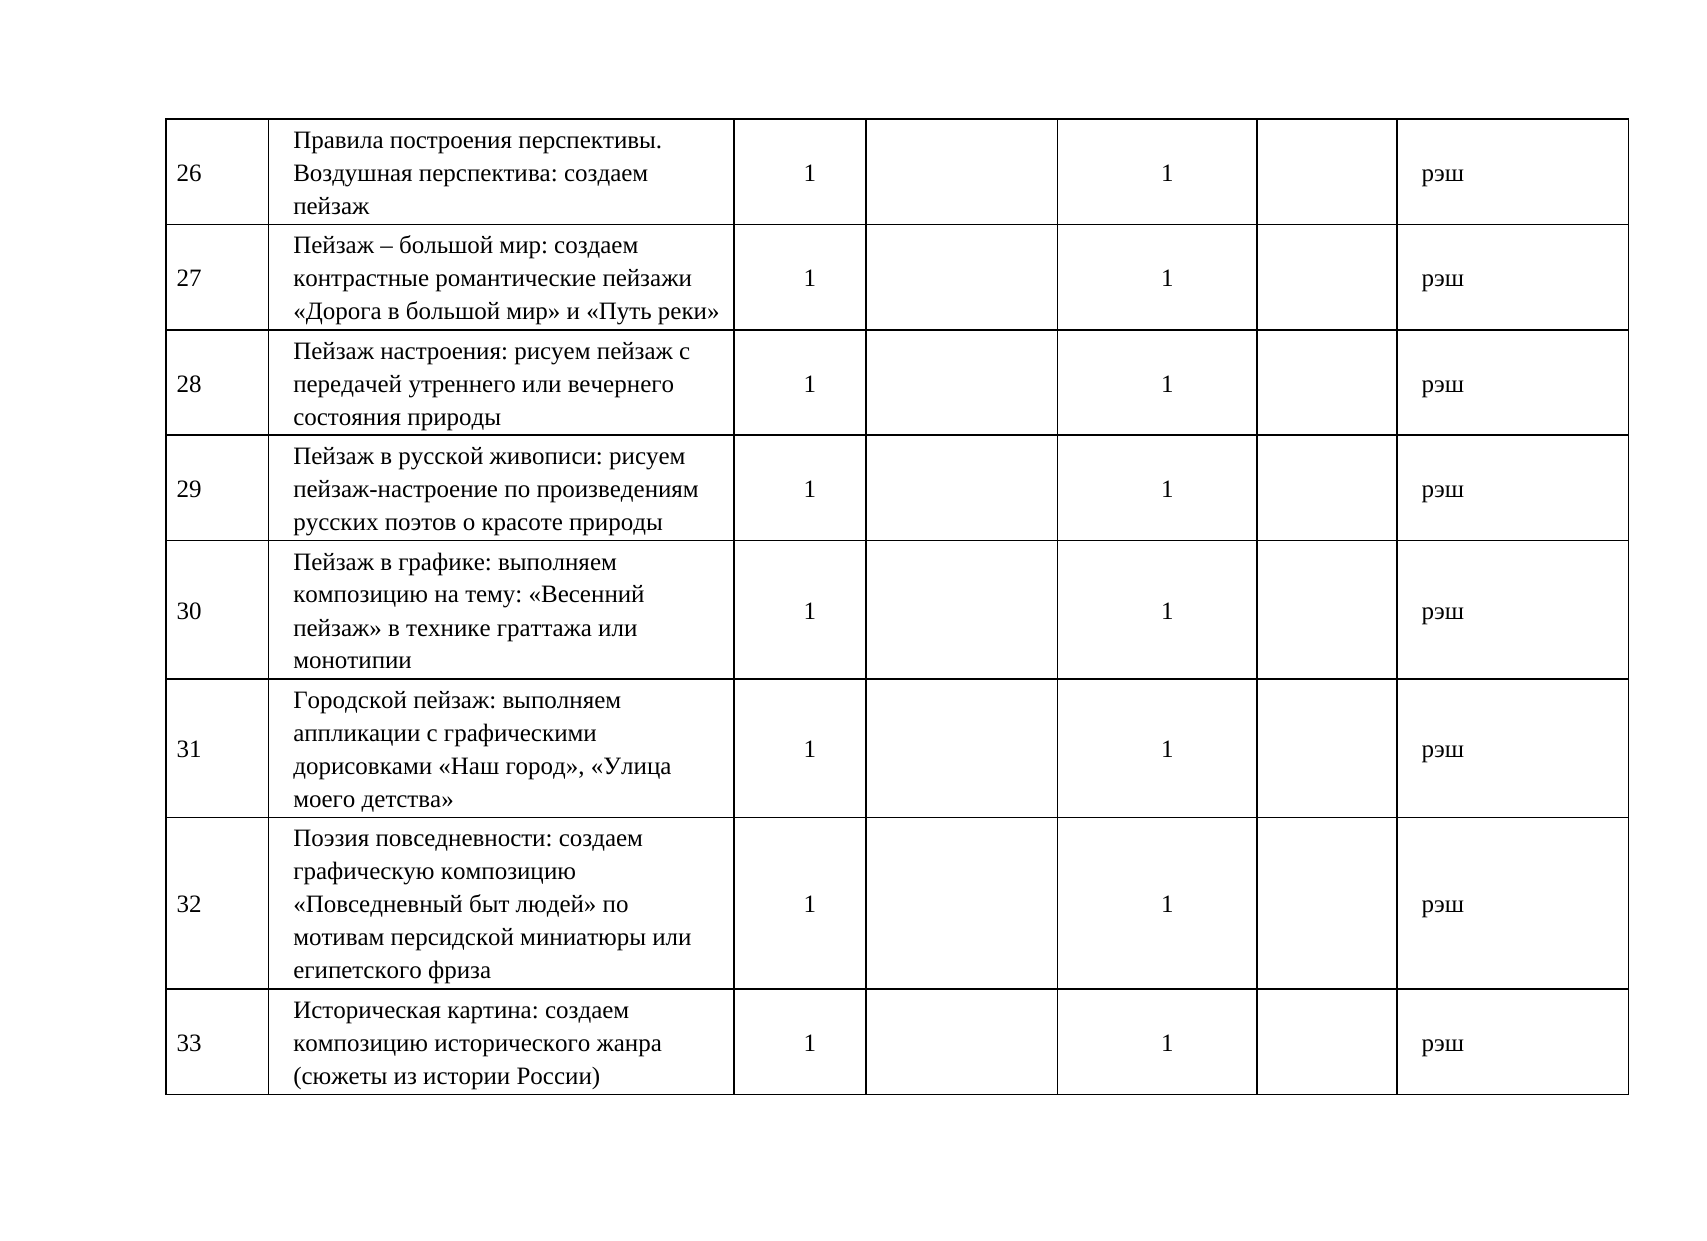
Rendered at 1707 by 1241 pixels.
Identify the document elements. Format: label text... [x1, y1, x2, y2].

table_cell Правила построения перспективы. Воздушная перспектива: создаем пейзаж [269, 120, 733, 223]
table_cell 1 [735, 225, 865, 329]
table_cell [867, 541, 1057, 678]
table_cell 1 [735, 680, 865, 817]
table_cell [1258, 120, 1396, 223]
table_cell Пейзаж в русской живописи: рисуем пейзаж-настроение по произведениям русских поэтов о красоте природы [269, 436, 733, 540]
table_cell 1 [735, 436, 865, 540]
table_cell 1 [1058, 331, 1256, 434]
table_cell [1258, 990, 1396, 1093]
table_cell 31 [167, 680, 268, 817]
table_cell 1 [735, 541, 865, 678]
table_cell [1258, 541, 1396, 678]
table_cell 1 [1058, 990, 1256, 1093]
table_cell 27 [167, 225, 268, 329]
table_cell [867, 120, 1057, 223]
table_cell [1258, 436, 1396, 540]
table_cell 1 [1058, 818, 1256, 988]
table_cell рэш [1398, 331, 1628, 434]
table_cell 26 [167, 120, 268, 223]
table_cell Городской пейзаж: выполняем аппликации с графическими дорисовками «Наш город», «Улица моего детства» [269, 680, 733, 817]
table_cell 29 [167, 436, 268, 540]
table_cell 1 [1058, 436, 1256, 540]
table_cell [1258, 225, 1396, 329]
table_cell 28 [167, 331, 268, 434]
table_cell рэш [1398, 990, 1628, 1093]
table_cell Пейзаж настроения: рисуем пейзаж с передачей утреннего или вечернего состояния природы [269, 331, 733, 434]
table_cell Историческая картина: создаем композицию исторического жанра (сюжеты из истории России) [269, 990, 733, 1093]
table_cell 1 [735, 990, 865, 1093]
table_cell [867, 436, 1057, 540]
table_cell [867, 990, 1057, 1093]
table_cell Пейзаж – большой мир: создаем контрастные романтические пейзажи «Дорога в большой мир» и «Путь реки» [269, 225, 733, 329]
table_cell [1258, 331, 1396, 434]
table_cell рэш [1398, 225, 1628, 329]
table_cell Пейзаж в графике: выполняем композицию на тему: «Весенний пейзаж» в технике граттажа или монотипии [269, 541, 733, 678]
table_cell 1 [1058, 541, 1256, 678]
table_cell Поэзия повседневности: создаем графическую композицию «Повседневный быт людей» по мотивам персидской миниатюры или египетского фриза [269, 818, 733, 988]
table_cell [1258, 680, 1396, 817]
table_cell [867, 225, 1057, 329]
table_cell 1 [735, 331, 865, 434]
table_cell [1258, 818, 1396, 988]
table_cell 1 [1058, 680, 1256, 817]
table_cell рэш [1398, 120, 1628, 223]
table_cell рэш [1398, 541, 1628, 678]
table_cell [867, 331, 1057, 434]
table_cell рэш [1398, 680, 1628, 817]
table_cell [867, 818, 1057, 988]
table_cell 32 [167, 818, 268, 988]
table_cell 30 [167, 541, 268, 678]
table_cell [867, 680, 1057, 817]
table_cell рэш [1398, 818, 1628, 988]
table_cell 1 [1058, 120, 1256, 223]
table_cell 33 [167, 990, 268, 1093]
table_cell 1 [1058, 225, 1256, 329]
table_cell рэш [1398, 436, 1628, 540]
table_cell 1 [735, 818, 865, 988]
table_cell 1 [735, 120, 865, 223]
